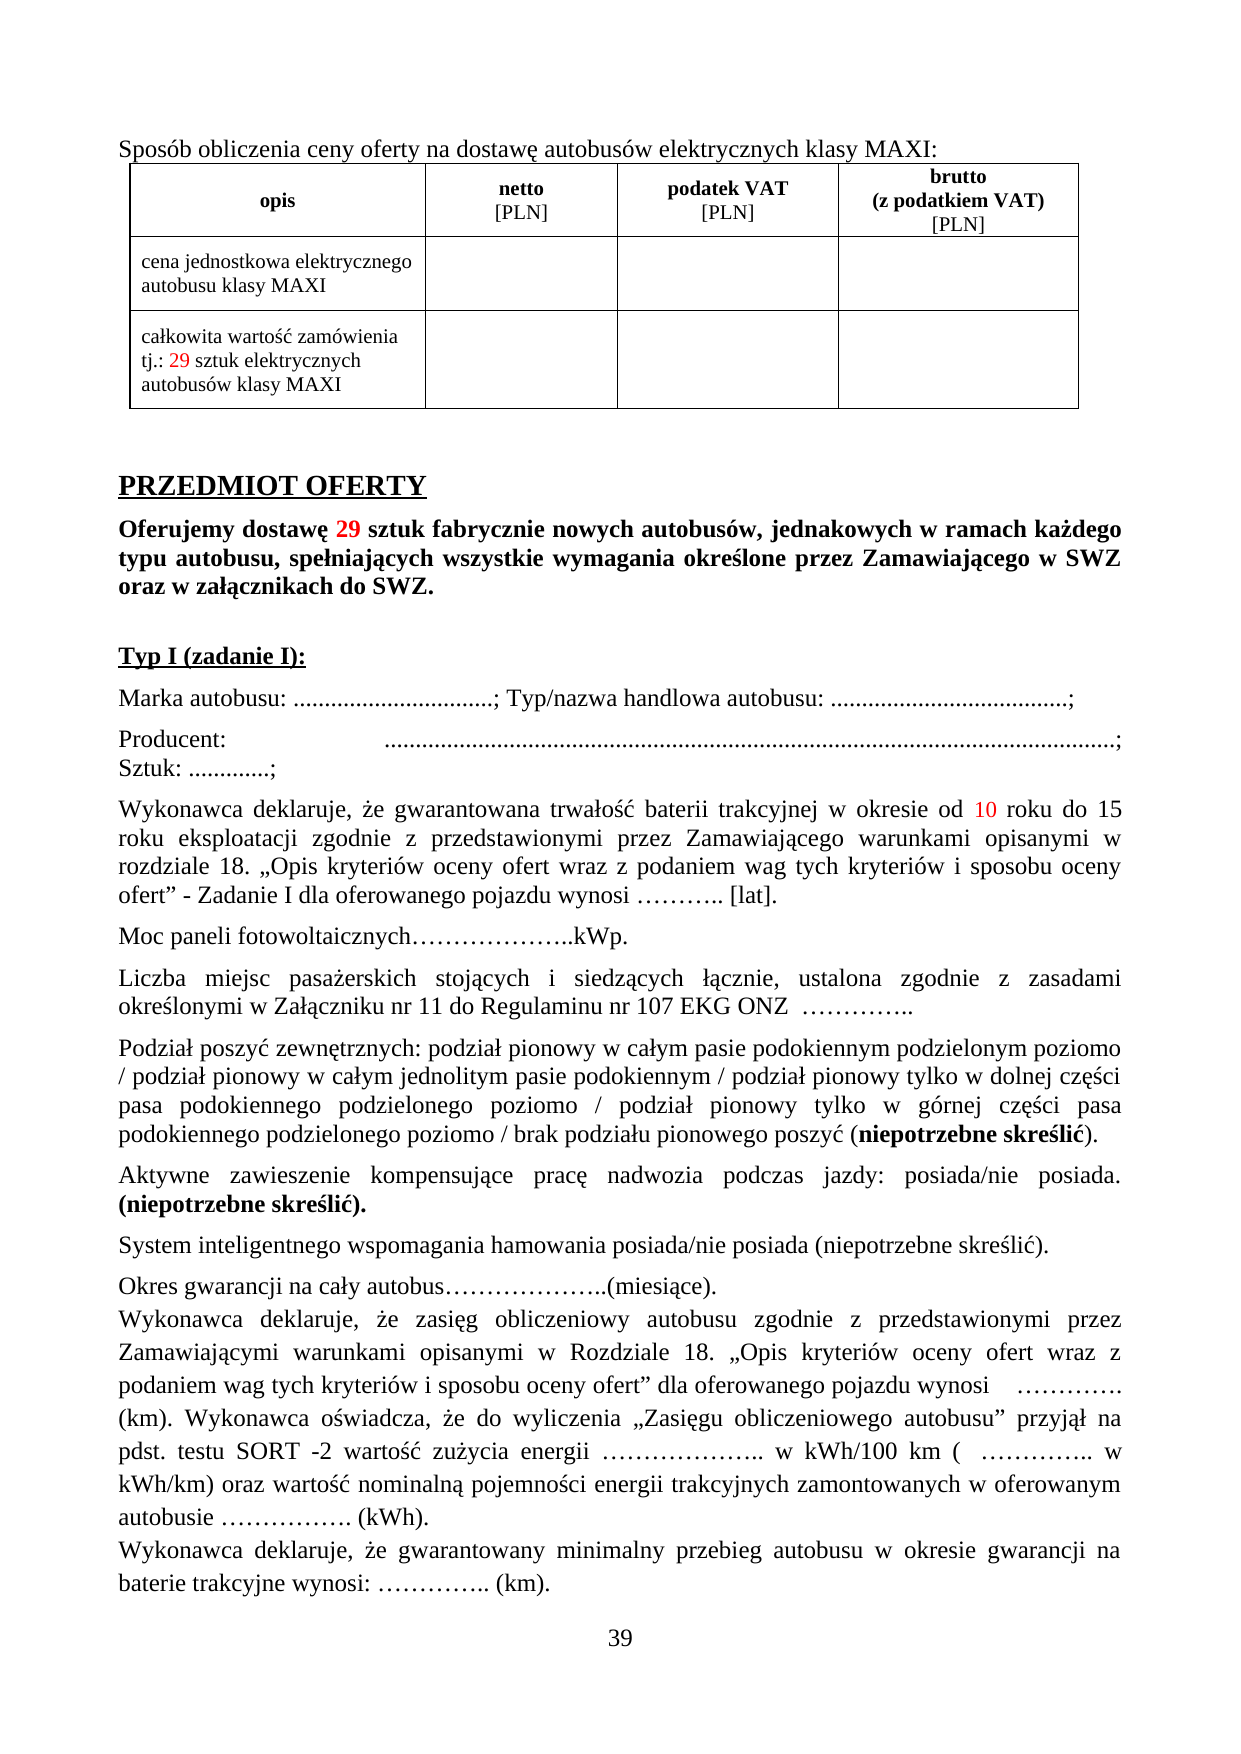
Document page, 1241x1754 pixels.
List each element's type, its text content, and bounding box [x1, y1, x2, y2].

table_header opis [131, 164, 425, 236]
table_cell [618, 237, 838, 310]
text Wykonawca deklaruje, że gwarantowana trwałość baterii trakcyjnej w okresie od 10 roku do 15 roku eksploatacji zgodnie z przedstawionymi przez Zamawiającego warunkami opisanymi w rozdziale 18. „Opis kryteriów oceny ofert wraz z podaniem wag tych kryteriów i sposobu oceny ofert” - Zadanie I dla oferowanego pojazdu wynosi ……….. [lat]. [118, 794, 1122, 909]
text Aktywne zawieszenie kompensujące pracę nadwozia podczas jazdy: posiada/nie posiada. (niepotrzebne skreślić). [118, 1160, 1122, 1218]
text Podział poszyć zewnętrznych: podział pionowy w całym pasie podokiennym podzielonym poziomo / podział pionowy w całym jednolitym pasie podokiennym / podział pionowy tylko w dolnej części pasa podokiennego podzielonego poziomo / podział pionowy tylko w górnej części pasa podokiennego podzielonego poziomo / brak podziału pionowego poszyć (niepotrzebne skreślić). [118, 1033, 1122, 1148]
text PRZEDMIOT OFERTY [118, 468, 1122, 501]
table_cell [618, 311, 838, 408]
table_cell [839, 311, 1078, 408]
text Marka autobusu: ................................; Typ/nazwa handlowa autobusu: ......................................; [118, 683, 1122, 711]
table_cell [426, 237, 617, 310]
text Okres gwarancji na cały autobus………………..(miesiące). [118, 1271, 1122, 1300]
text Wykonawca deklaruje, że gwarantowany minimalny przebieg autobusu w okresie gwarancji na baterie trakcyjne wynosi: ………….. (km). [118, 1536, 1122, 1597]
table_cell [839, 237, 1078, 310]
table_header podatek VAT [PLN] [618, 164, 838, 236]
table_header netto [PLN] [426, 164, 617, 236]
text Typ I (zadanie I): [118, 641, 1122, 670]
table_cell całkowita wartość zamówienia tj.: 29 sztuk elektrycznych autobusów klasy MAXI [131, 311, 425, 408]
table_header brutto (z podatkiem VAT) [PLN] [839, 164, 1078, 236]
text Wykonawca deklaruje, że zasięg obliczeniowy autobusu zgodnie z przedstawionymi przez Zamawiającymi warunkami opisanymi w Rozdziale 18. „Opis kryteriów oceny ofert wraz z podaniem wag tych kryteriów i sposobu oceny ofert” dla oferowanego pojazdu wynosi …………. (km). Wykonawca oświadcza, że do wyliczenia „Zasięgu obliczeniowego autobusu” przyjął na pdst. testu SORT -2 wartość zużycia energii ……………….. w kWh/100 km ( ………….. w kWh/km) oraz wartość nominalną pojemności energii trakcyjnych zamontowanych w oferowanym autobusie ……………. (kWh). [118, 1304, 1122, 1531]
text Moc paneli fotowoltaicznych………………..kWp. [118, 921, 1122, 950]
table_cell [426, 311, 617, 408]
text Oferujemy dostawę 29 sztuk fabrycznie nowych autobusów, jednakowych w ramach każdego typu autobusu, spełniających wszystkie wymagania określone przez Zamawiającego w SWZ oraz w załącznikach do SWZ. [118, 514, 1122, 600]
text Producent: .....................................................................................................................; Sztuk: .............; [118, 724, 1122, 781]
text System inteligentnego wspomagania hamowania posiada/nie posiada (niepotrzebne skreślić). [118, 1230, 1122, 1259]
table_cell cena jednostkowa elektrycznego autobusu klasy MAXI [131, 237, 425, 310]
text Liczba miejsc pasażerskich stojących i siedzących łącznie, ustalona zgodnie z zasadami określonymi w Załączniku nr 11 do Regulaminu nr 107 EKG ONZ ………….. [118, 963, 1122, 1020]
text Sposób obliczenia ceny oferty na dostawę autobusów elektrycznych klasy MAXI: [118, 134, 1122, 163]
